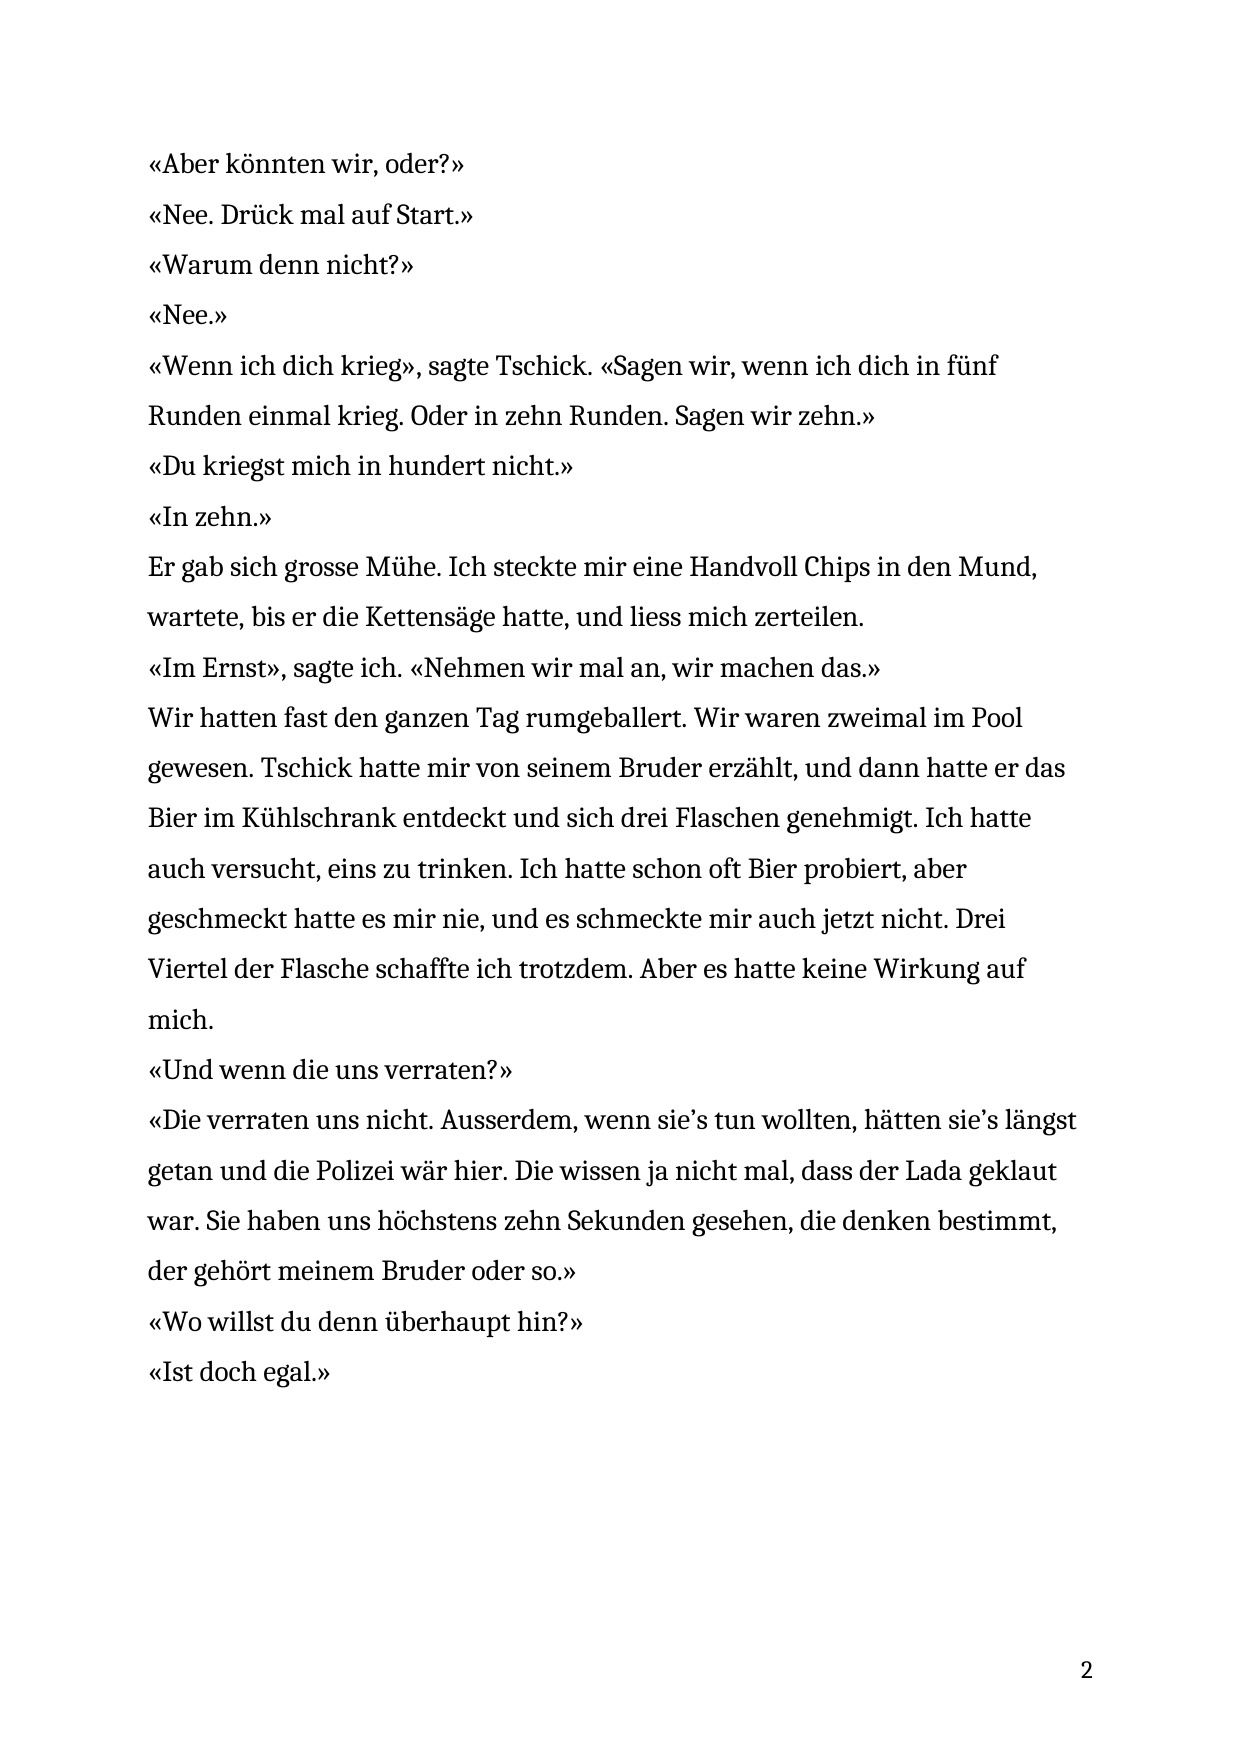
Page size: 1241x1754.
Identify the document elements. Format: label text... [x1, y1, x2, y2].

text «Nee. Drück mal auf Start.» [148, 198, 1093, 231]
text «Warum denn nicht?» [148, 248, 1093, 282]
text «Im Ernst», sagte ich. «Nehmen wir mal an, wir machen das.» [148, 651, 1093, 684]
text «Aber könnten wir, oder?» [148, 148, 1093, 181]
text «In zehn.» [148, 500, 1093, 533]
text «Die verraten uns nicht. Ausserdem, wenn sie’s tun wollten, hätten sie’s längst getan und die Polizei wär hier. Die wissen ja nicht mal, dass der Lada geklaut war. Sie haben uns höchstens zehn Sekunden gesehen, die denken bestimmt, der gehört meinem Bruder oder so.» [148, 1103, 1093, 1288]
text «Du kriegst mich in hundert nicht.» [148, 449, 1093, 483]
text Wir hatten fast den ganzen Tag rumgeballert. Wir waren zweimal im Pool gewesen. Tschick hatte mir von seinem Bruder erzählt, und dann hatte er das Bier im Kühlschrank entdeckt und sich drei Flaschen genehmigt. Ich hatte auch versucht, eins zu trinken. Ich hatte schon oft Bier probiert, aber geschmeckt hatte es mir nie, und es schmeckte mir auch jetzt nicht. Drei Viertel der Flasche schaffte ich trotzdem. Aber es hatte keine Wirkung auf mich. [148, 701, 1093, 1036]
text «Ist doch egal.» [148, 1355, 1093, 1389]
text «Nee.» [148, 298, 1093, 332]
text Er gab sich grosse Mühe. Ich steckte mir eine Handvoll Chips in den Mund, wartete, bis er die Kettensäge hatte, und liess mich zerteilen. [148, 550, 1093, 634]
text «Wo willst du denn überhaupt hin?» [148, 1305, 1093, 1338]
text «Wenn ich dich krieg», sagte Tschick. «Sagen wir, wenn ich dich in fünf Runden einmal krieg. Oder in zehn Runden. Sagen wir zehn.» [148, 349, 1093, 433]
text «Und wenn die uns verraten?» [148, 1053, 1093, 1087]
